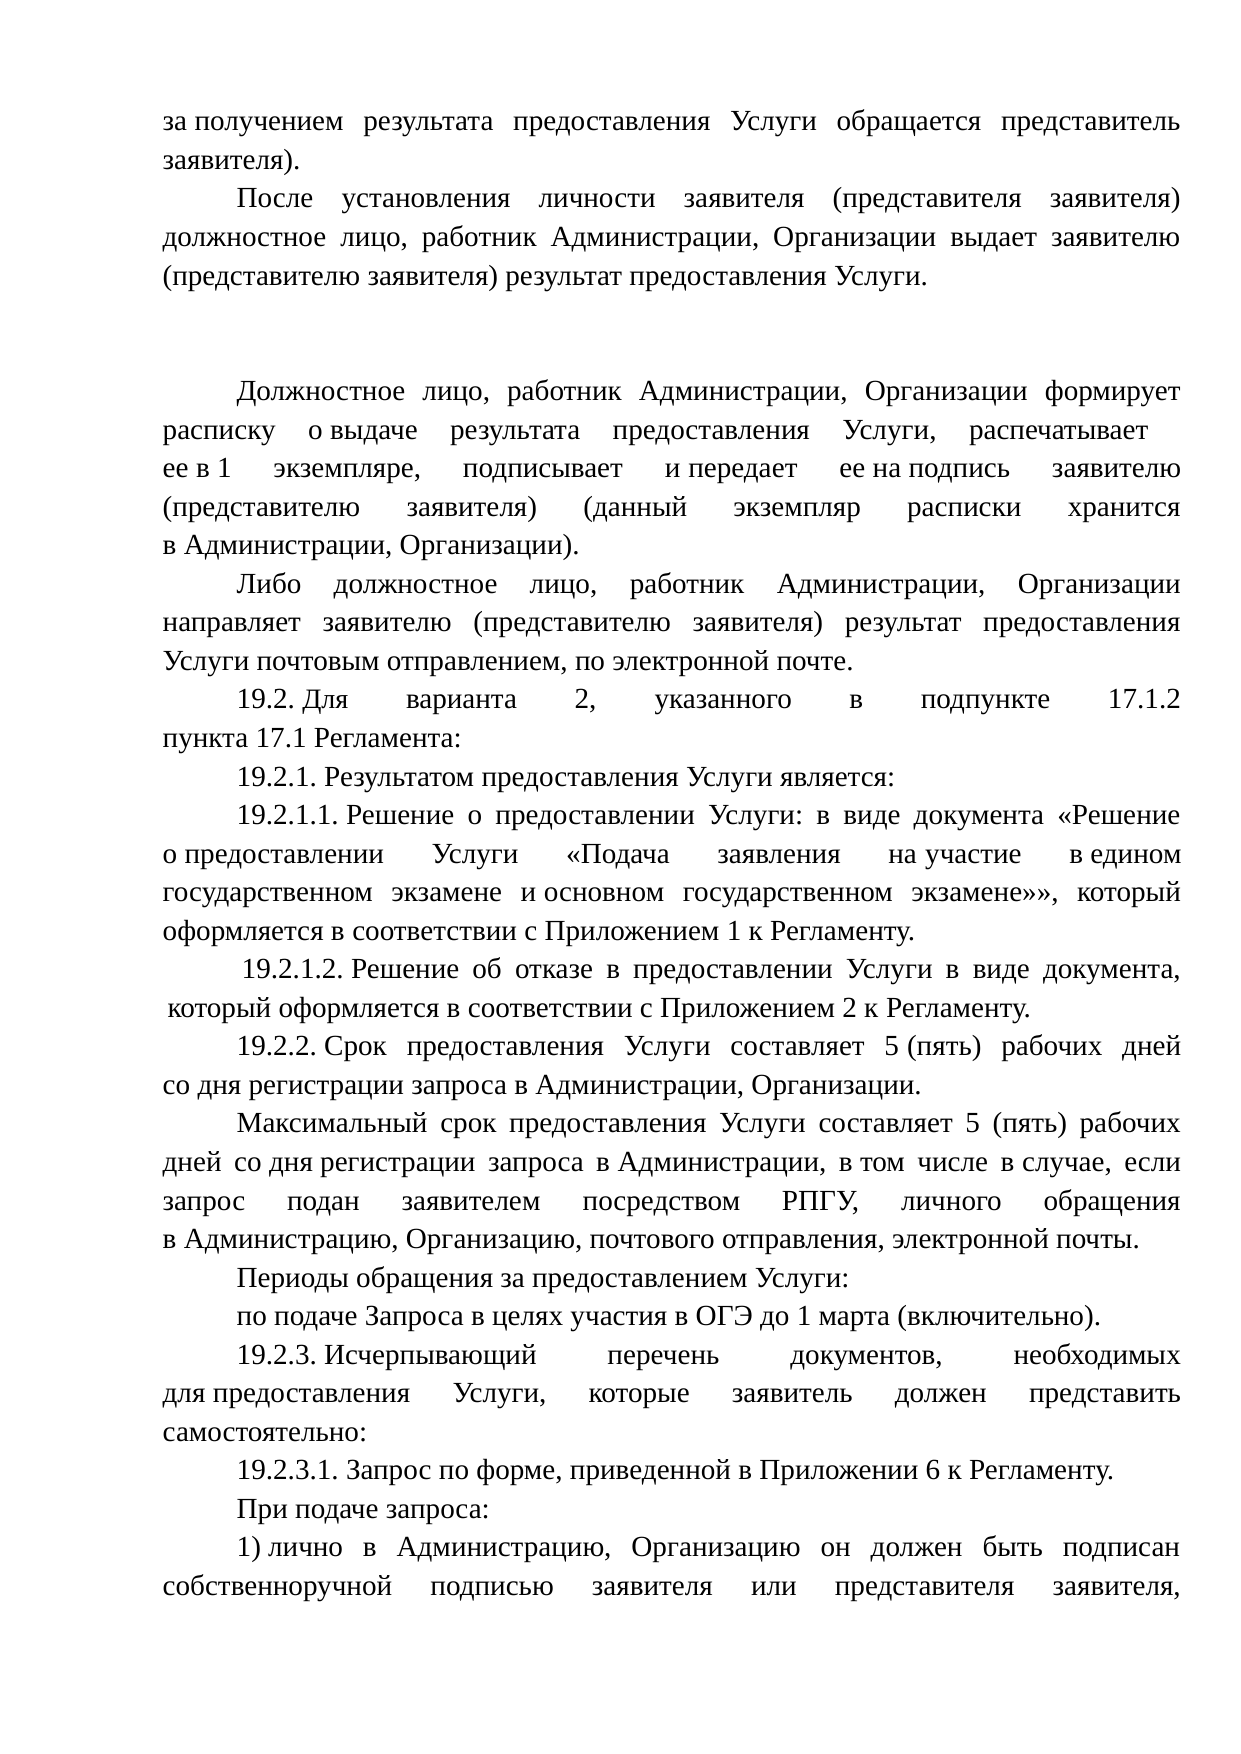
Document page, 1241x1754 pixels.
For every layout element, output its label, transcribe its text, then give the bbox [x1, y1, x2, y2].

text 19.2.2. Срок предоставления Услуги составляет 5 (пять) рабочих дней со дня регистрации запроса в Администрации, Организации. [162, 1028, 1181, 1101]
text Должностное лицо, работник Администрации, Организации формирует расписку о выдаче результата предоставления Услуги, распечатывает ее в 1 экземпляре, подписывает и передает ее на подпись заявителю (представителю заявителя) (данный экземпляр расписки хранится в Администрации, Организации). [162, 373, 1181, 561]
text При подаче запроса: [162, 1491, 1181, 1524]
text 19.2. Для варианта 2, указанного в подпункте 17.1.2 пункта 17.1 Регламента: [162, 682, 1181, 754]
text После установления личности заявителя (представителя заявителя) должностное лицо, работник Администрации, Организации выдает заявителю (представителю заявителя) результат предоставления Услуги. [162, 181, 1181, 291]
text 19.2.1.2. Решение об отказе в предоставлении Услуги в виде документа, который оформляется в соответствии с Приложением 2 к Регламенту. [167, 951, 1181, 1023]
text 19.2.1. Результатом предоставления Услуги является: [162, 759, 1181, 792]
text Максимальный срок предоставления Услуги составляет 5 (пять) рабочих дней со дня регистрации запроса в Администрации, в том числе в случае, если запрос подан заявителем посредством РПГУ, личного обращения в Администрацию, Организацию, почтового отправления, электронной почты. [162, 1106, 1181, 1255]
text 19.2.3.1. Запрос по форме, приведенной в Приложении 6 к Регламенту. [162, 1452, 1181, 1486]
text по подаче Запроса в целях участия в ОГЭ до 1 марта (включительно). [162, 1298, 1181, 1332]
text Либо должностное лицо, работник Администрации, Организации направляет заявителю (представителю заявителя) результат предоставления Услуги почтовым отправлением, по электронной почте. [162, 566, 1181, 677]
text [162, 103, 1181, 176]
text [162, 1529, 1181, 1602]
text 19.2.3. Исчерпывающий перечень документов, необходимых для предоставления Услуги, которые заявитель должен представить самостоятельно: [162, 1337, 1181, 1447]
text Периоды обращения за предоставлением Услуги: [162, 1260, 1181, 1293]
text 19.2.1.1. Решение о предоставлении Услуги: в виде документа «Решение о предоставлении Услуги «Подача заявления на участие в едином государственном экзамене и основном государственном экзамене»», который оформляется в соответствии с Приложением 1 к Регламенту. [162, 797, 1181, 946]
